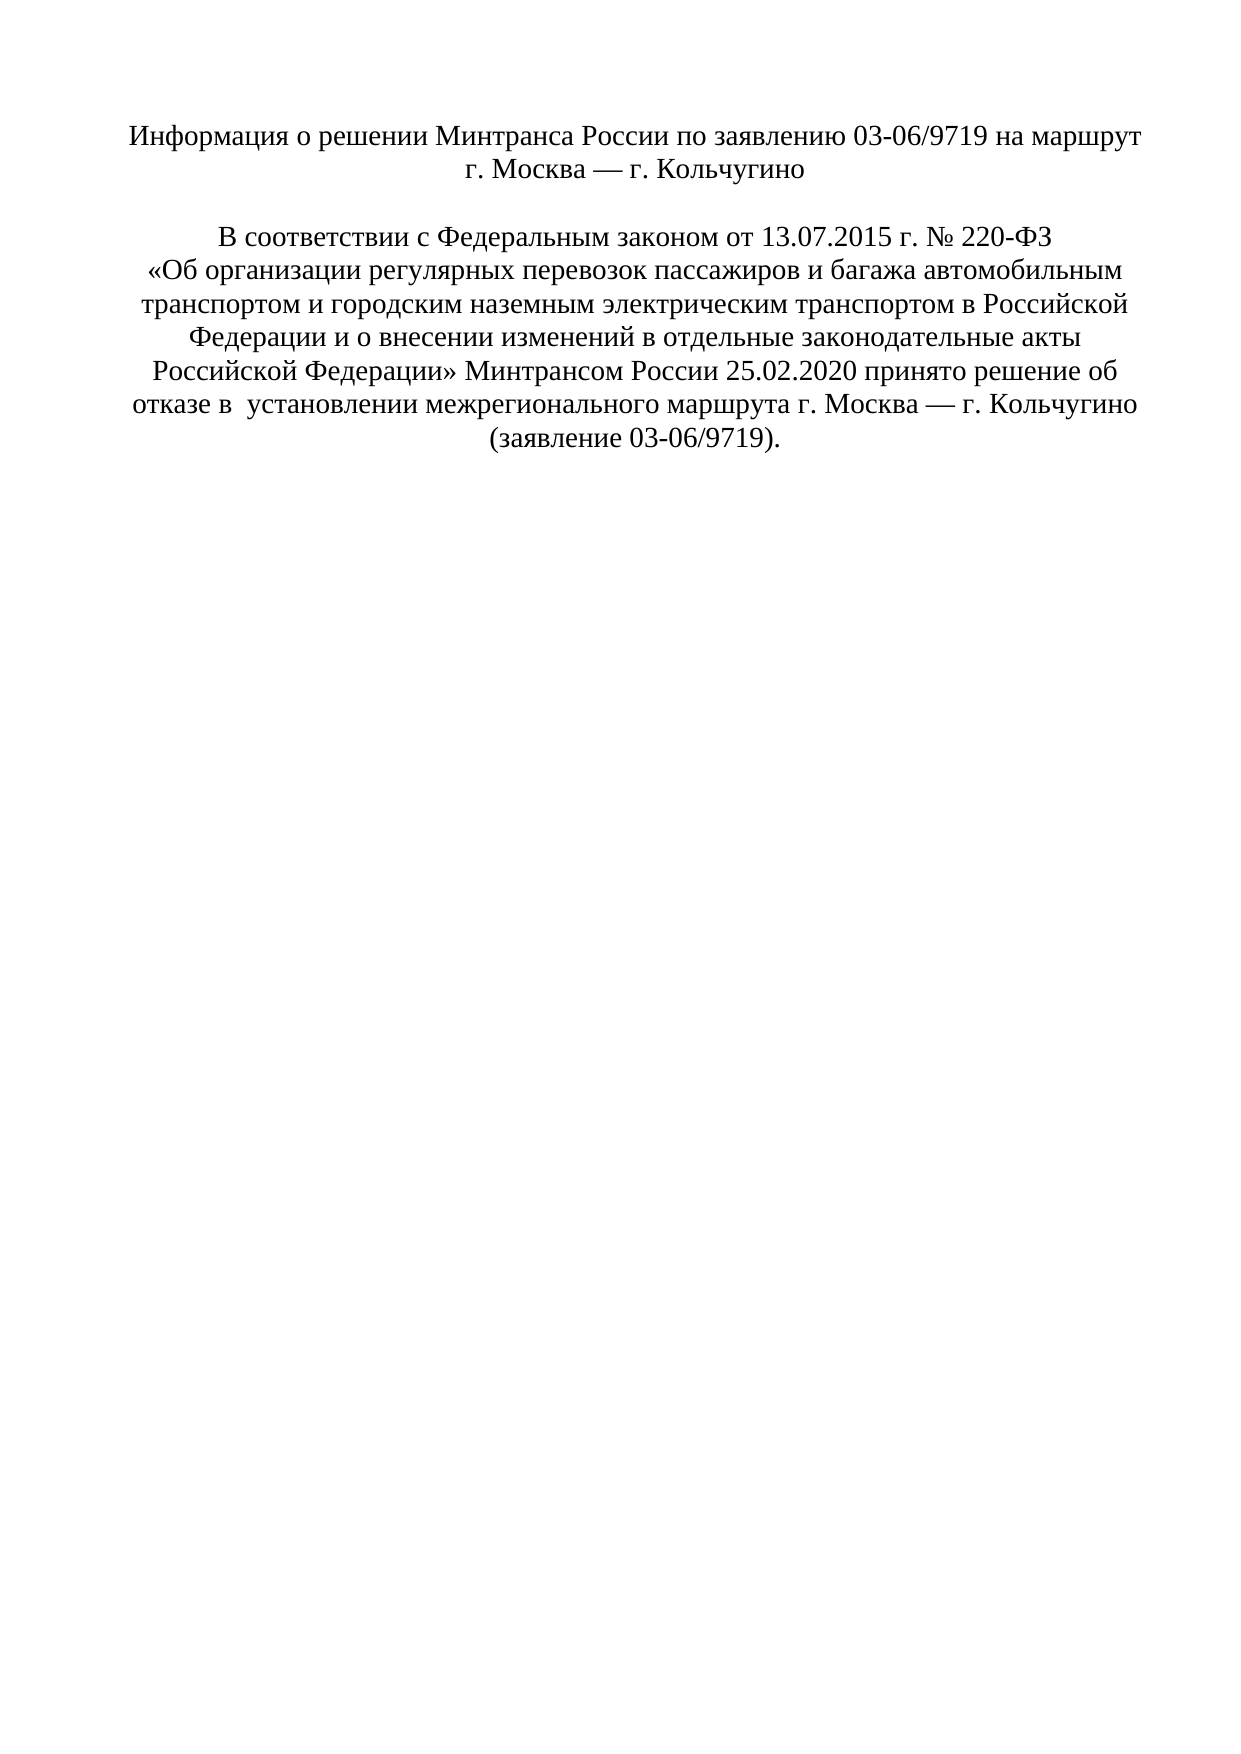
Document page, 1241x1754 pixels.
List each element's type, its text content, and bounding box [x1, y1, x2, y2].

text Информация о решении Минтранса России по заявлению 03-06/9719 на маршрут г. Москва — г. Кольчугино [118, 118, 1152, 185]
text В соответствии с Федеральным законом от 13.07.2015 г. № 220-ФЗ «Об организации регулярных перевозок пассажиров и багажа автомобильным транспортом и городским наземным электрическим транспортом в Российской Федерации и о внесении изменений в отдельные законодательные акты Российской Федерации» Минтрансом России 25.02.2020 принято решение об отказе в установлении межрегионального маршрута г. Москва — г. Кольчугино (заявление 03-06/9719). [118, 219, 1152, 453]
